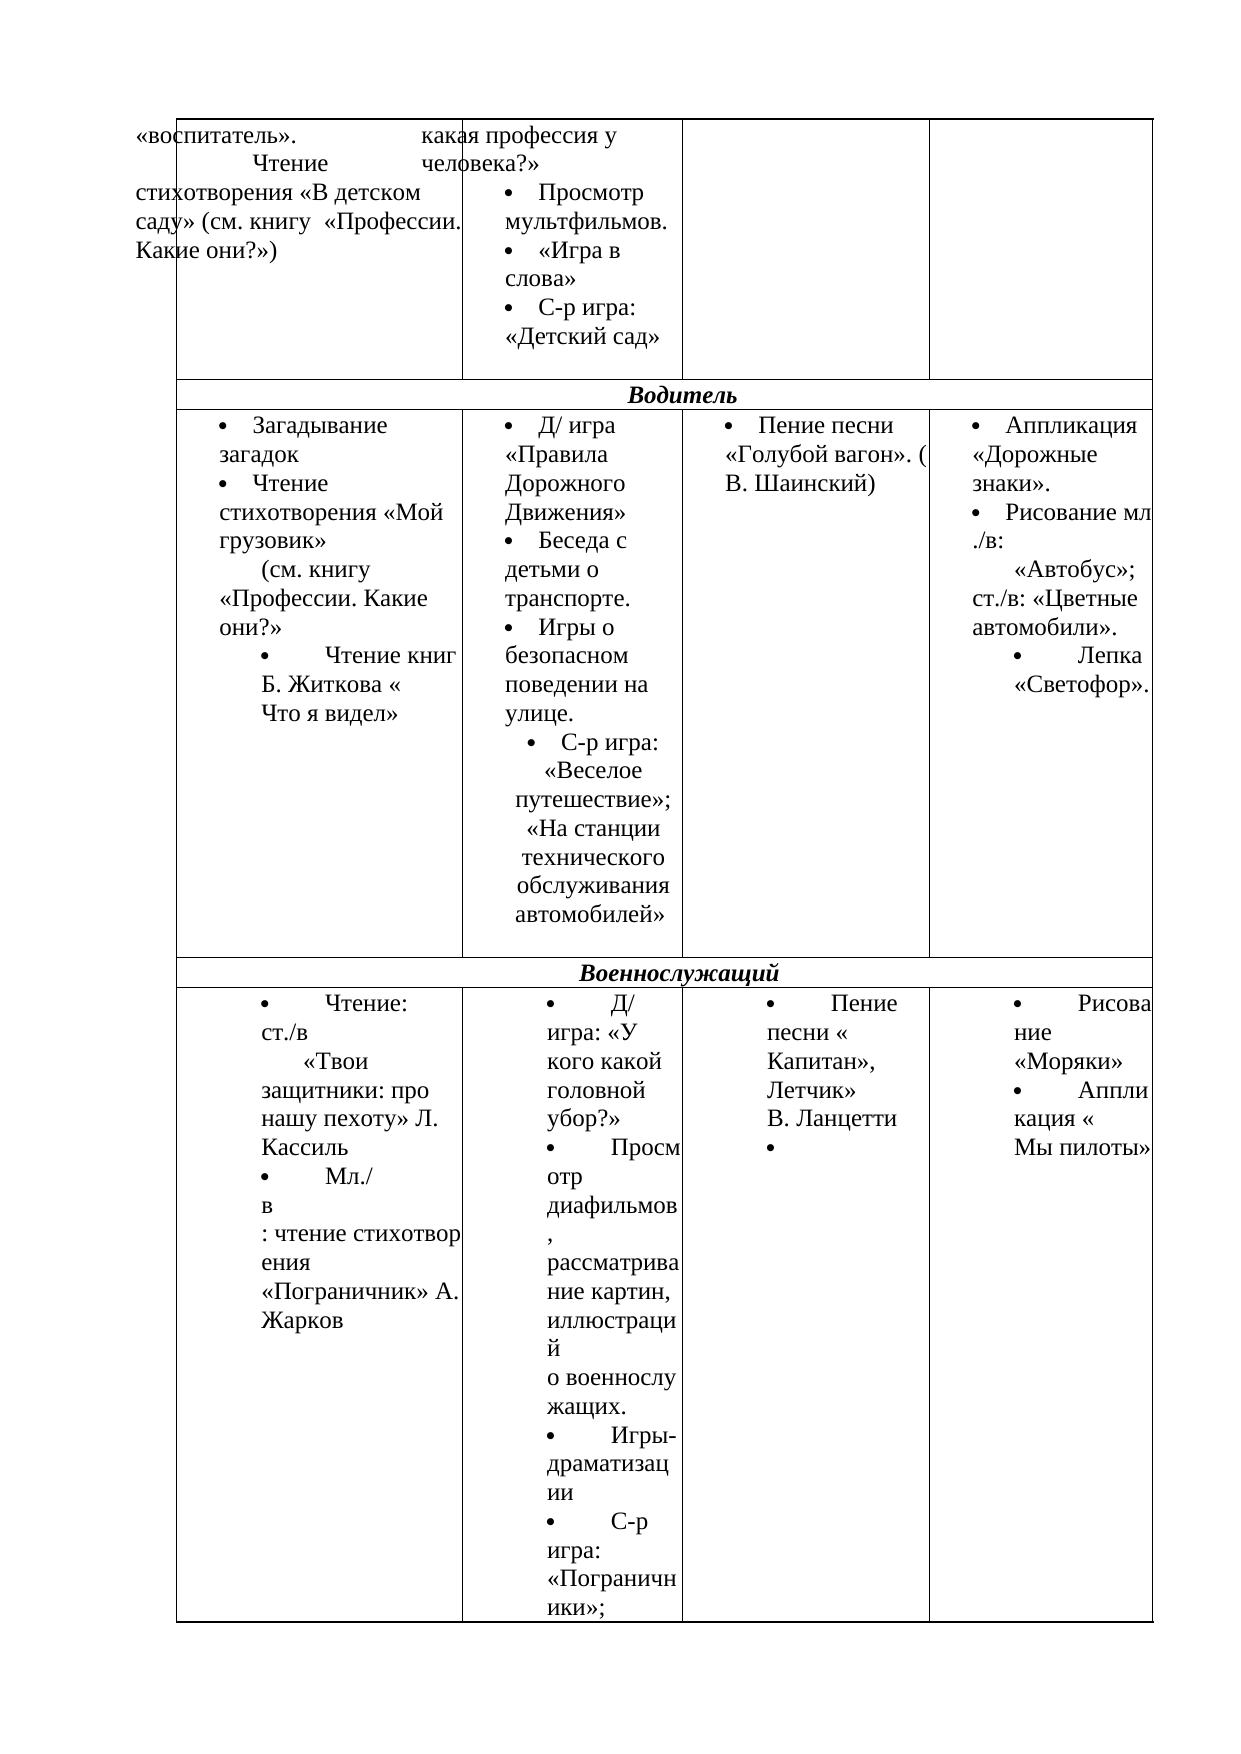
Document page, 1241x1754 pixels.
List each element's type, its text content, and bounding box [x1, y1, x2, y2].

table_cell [930, 988, 1152, 1621]
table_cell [177, 120, 462, 378]
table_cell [683, 988, 929, 1621]
table_cell Военнослужащий [177, 958, 1152, 987]
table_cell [463, 120, 682, 378]
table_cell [683, 120, 929, 378]
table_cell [930, 120, 1152, 378]
table_cell Аппликация «Дорожные знаки». Рисование мл./в: «Автобус»; ст./в: «Цветные автомобили». Лепка «Светофор». [930, 410, 1152, 957]
table_cell Водитель [177, 380, 1152, 409]
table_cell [463, 988, 682, 1621]
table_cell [177, 988, 462, 1621]
table_cell Д/ игра «Правила Дорожного Движения» Беседа с детьми о транспорте. Игры о безопасном поведении на улице. С-р игра: «Веселое путешествие»; «На станции технического обслуживания автомобилей» [463, 410, 682, 957]
table_cell Загадывание загадок Чтение стихотворения «Мой грузовик» (см. книгу «Профессии. Какие они?» Чтение книг Б. Житкова « Что я видел» [177, 410, 462, 957]
table_cell Пение песни «Голубой вагон». ( В. Шаинский) [683, 410, 929, 957]
